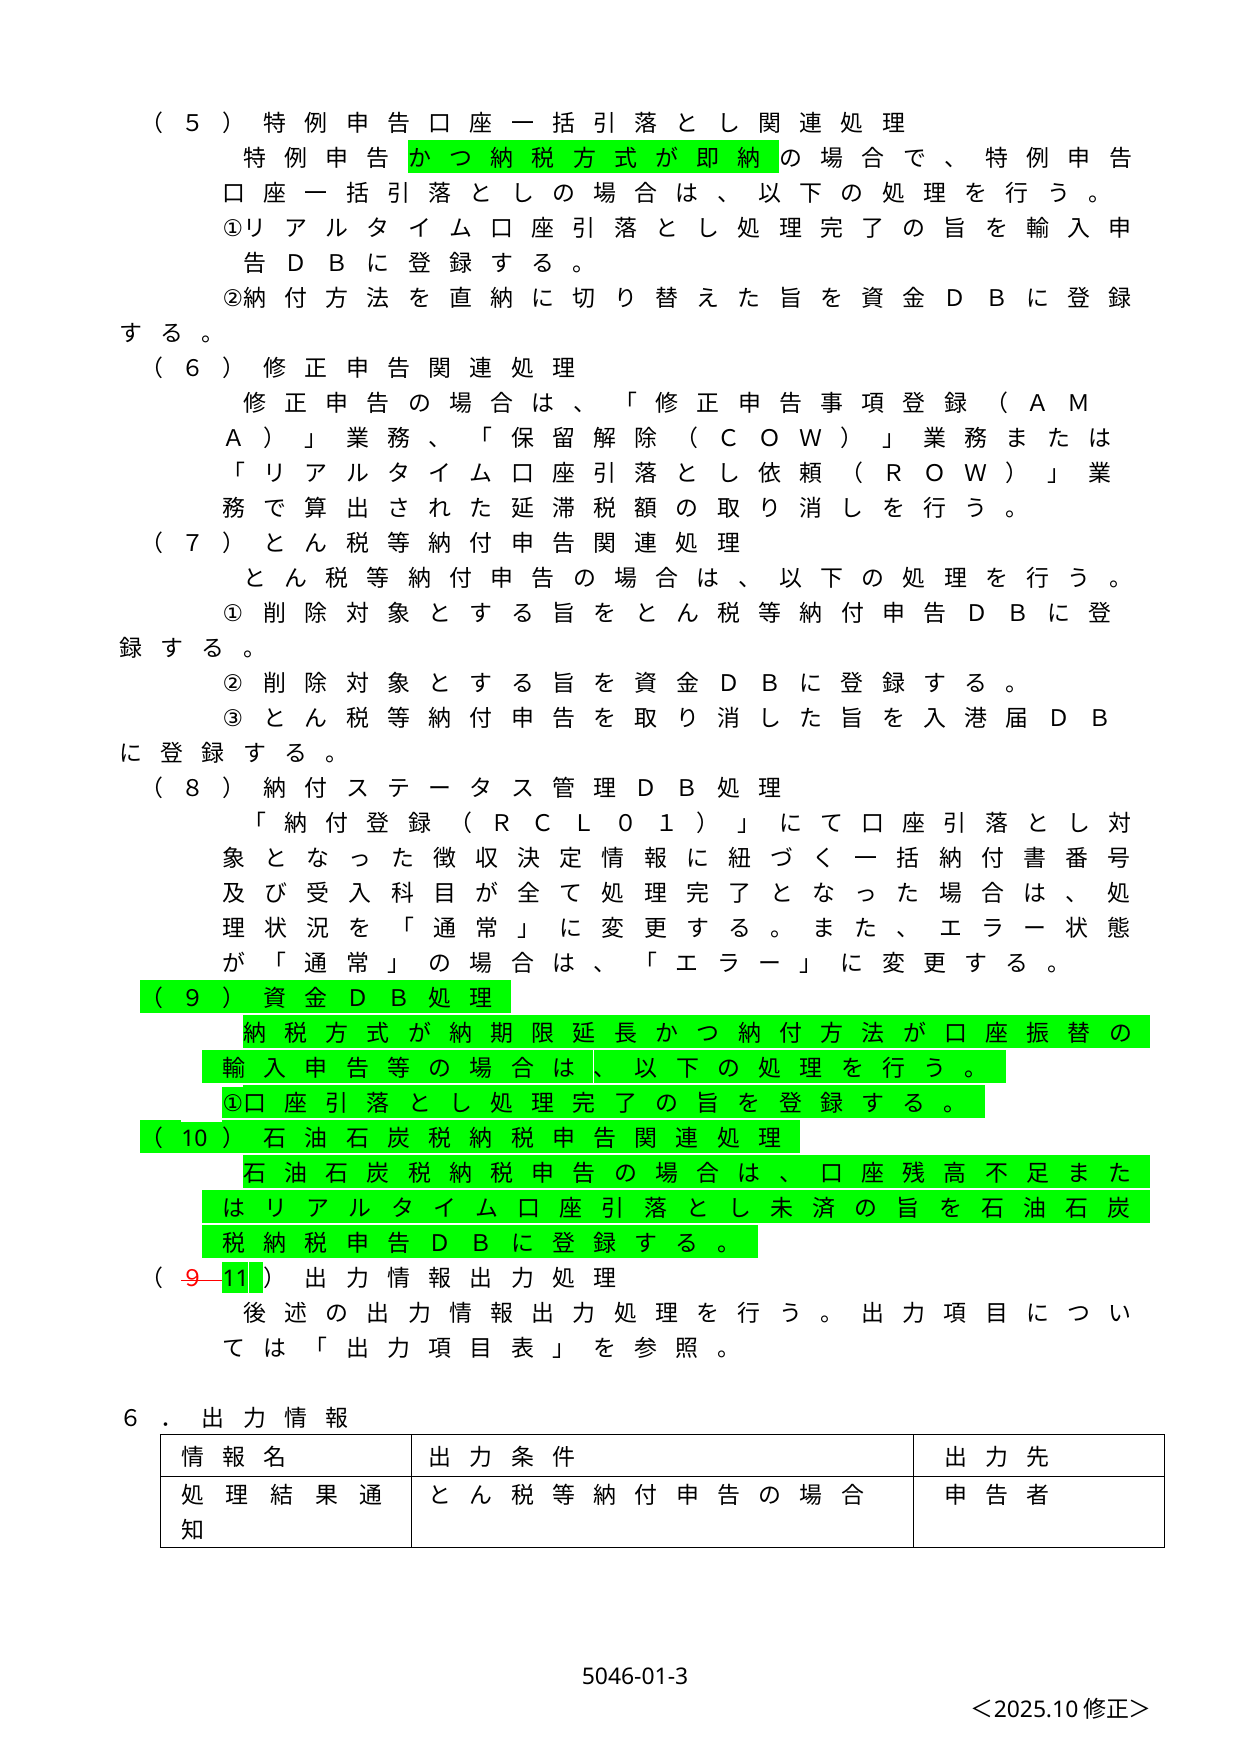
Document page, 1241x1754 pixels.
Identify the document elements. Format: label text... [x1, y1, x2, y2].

text 修正申告の場合は、「修正申告事項登録（ＡＭＡ）」業務、「保留解除（ＣＯＷ）」業務または「リアルタイム口座引落とし依頼（ＲＯＷ）」業務で算出された延滞税額の取り消しを行う。 [202, 384, 1150, 524]
text 特例申告かつ納税方式が即納の場合で、特例申告口座一括引落としの場合は、以下の処理を行う。 [202, 139, 1150, 209]
text （７）とん税等納付申告関連処理 [140, 524, 1150, 559]
text ③とん税等納付申告を取り消した旨を入港届ＤＢに登録する。 [119, 699, 1150, 769]
table_cell 処理結果通知 [161, 1477, 411, 1547]
table_header 情報名 [161, 1435, 411, 1476]
text （８）納付ステータス管理ＤＢ処理 [140, 769, 1150, 804]
text （５）特例申告口座一括引落とし関連処理 [140, 104, 1150, 139]
table_cell 申告者 [914, 1477, 1164, 1547]
table_header 出力条件 [412, 1435, 913, 1476]
table_cell とん税等納付申告の場合 [412, 1477, 913, 1547]
text （10）石油石炭税納税申告関連処理 [140, 1119, 1150, 1154]
text 石油石炭税納税申告の場合は、口座残高不足またはリアルタイム口座引落とし未済の旨を石油石炭税納税申告ＤＢに登録する。 [202, 1154, 1150, 1190]
text ②納付方法を直納に切り替えた旨を資金ＤＢに登録する。 [119, 279, 1150, 349]
text 納税方式が納期限延長かつ納付方法が口座振替の輸入申告等の場合は、以下の処理を行う。 [202, 1014, 1150, 1084]
text （６）修正申告関連処理 [140, 349, 1150, 384]
text ①削除対象とする旨をとん税等納付申告ＤＢに登録する。 [119, 594, 1150, 664]
text （９）資金ＤＢ処理 [140, 979, 1150, 1014]
text ６．出力情報 [119, 1399, 1150, 1434]
text 「納付登録（ＲＣＬ０１）」にて口座引落とし対象となった徴収決定情報に紐づく一括納付書番号及び受入科目が全て処理完了となった場合は、処理状況を「通常」に変更する。また、エラー状態が「通常」の場合は、「エラー」に変更する。 [202, 804, 1150, 979]
text とん税等納付申告の場合は、以下の処理を行う。 [222, 559, 1150, 594]
text 後述の出力情報出力処理を行う。出力項目については「出力項目表」を参照。 [202, 1294, 1150, 1364]
text ①リアルタイム口座引落とし処理完了の旨を輸入申告ＤＢに登録する。 [202, 209, 1150, 279]
text （９11）出力情報出力処理 [140, 1259, 1150, 1294]
text ②削除対象とする旨を資金ＤＢに登録する。 [119, 664, 1150, 699]
text 石油石炭税納税申告の場合は、口座残高不足またはリアルタイム口座引落とし未済の旨を石油石炭税納税申告ＤＢに登録する。 [202, 1223, 1150, 1259]
table_header 出力先 [914, 1435, 1164, 1476]
text ①口座引落とし処理完了の旨を登録する。 [119, 1084, 1150, 1119]
